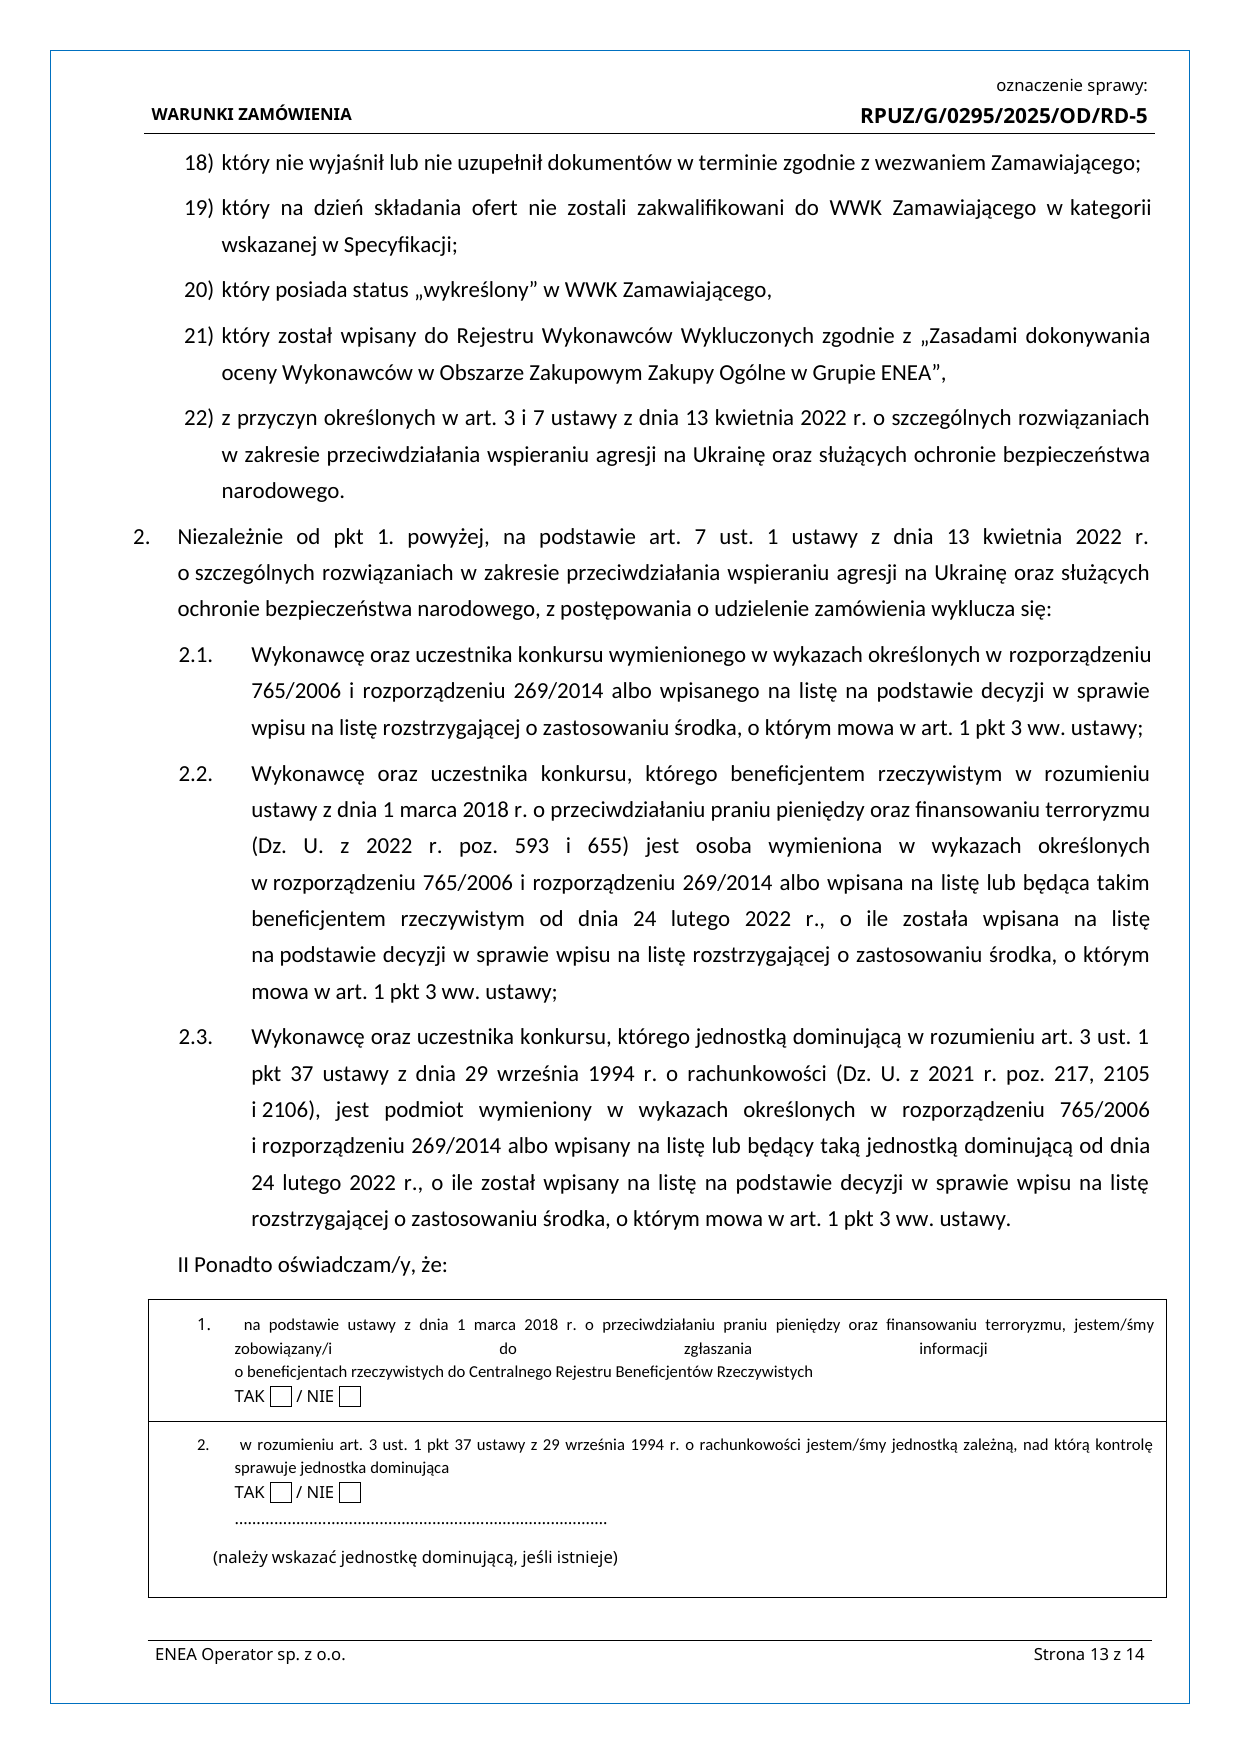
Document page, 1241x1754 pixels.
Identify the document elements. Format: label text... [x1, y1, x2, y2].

list który został wpisany do Rejestru Wykonawców Wykluczonych zgodnie z „Zasadami dokonywania oceny Wykonawców w Obszarze Zakupowym Zakupy Ogólne w Grupie ENEA”, [184, 321, 1152, 386]
text II Ponadto oświadczam/y, że: [177, 1250, 1152, 1278]
list Niezależnie od pkt 1. powyżej, na podstawie art. 7 ust. 1 ustawy z dnia 13 kwietnia 2022 r. o szczególnych rozwiązaniach w zakresie przeciwdziałania wspieraniu agresji na Ukrainę oraz służących ochronie bezpieczeństwa narodowego, z postępowania o udzielenie zamówienia wyklucza się: [133, 522, 1152, 622]
list Wykonawcę oraz uczestnika konkursu wymienionego w wykazach określonych w rozporządzeniu 765/2006 i rozporządzeniu 269/2014 albo wpisanego na listę na podstawie decyzji w sprawie wpisu na listę rozstrzygającej o zastosowaniu środka, o którym mowa w art. 1 pkt 3 ww. ustawy; [178, 640, 1152, 741]
list z przyczyn określonych w art. 3 i 7 ustawy z dnia 13 kwietnia 2022 r. o szczególnych rozwiązaniach w zakresie przeciwdziałania wspieraniu agresji na Ukrainę oraz służących ochronie bezpieczeństwa narodowego. [184, 403, 1152, 504]
table_cell w rozumieniu art. 3 ust. 1 pkt 37 ustawy z 29 września 1994 r. o rachunkowości jestem/śmy jednostką zależną, nad którą kontrolę sprawuje jednostka dominująca TAK / NIE ……………………………………………………………………….… (należy wskazać jednostkę dominującą, jeśli istnieje) [149, 1422, 1166, 1597]
table_header na podstawie ustawy z dnia 1 marca 2018 r. o przeciwdziałaniu praniu pieniędzy oraz finansowaniu terroryzmu, jestem/śmy zobowiązany/i do zgłaszania informacji o beneficjentach rzeczywistych do Centralnego Rejestru Beneficjentów Rzeczywistych TAK / NIE [149, 1300, 1166, 1421]
list Wykonawcę oraz uczestnika konkursu, którego jednostką dominującą w rozumieniu art. 3 ust. 1 pkt 37 ustawy z dnia 29 września 1994 r. o rachunkowości (Dz. U. z 2021 r. poz. 217, 2105 i 2106), jest podmiot wymieniony w wykazach określonych w rozporządzeniu 765/2006 i rozporządzeniu 269/2014 albo wpisany na listę lub będący taką jednostką dominującą od dnia 24 lutego 2022 r., o ile został wpisany na listę na podstawie decyzji w sprawie wpisu na listę rozstrzygającej o zastosowaniu środka, o którym mowa w art. 1 pkt 3 ww. ustawy. [178, 1022, 1152, 1232]
list który posiada status „wykreślony” w WWK Zamawiającego, [184, 276, 1152, 303]
list który nie wyjaśnił lub nie uzupełnił dokumentów w terminie zgodnie z wezwaniem Zamawiającego; [184, 148, 1152, 176]
list który na dzień składania ofert nie zostali zakwalifikowani do WWK Zamawiającego w kategorii wskazanej w Specyfikacji; [184, 193, 1152, 258]
list Wykonawcę oraz uczestnika konkursu, którego beneficjentem rzeczywistym w rozumieniu ustawy z dnia 1 marca 2018 r. o przeciwdziałaniu praniu pieniędzy oraz finansowaniu terroryzmu (Dz. U. z 2022 r. poz. 593 i 655) jest osoba wymieniona w wykazach określonych w rozporządzeniu 765/2006 i rozporządzeniu 269/2014 albo wpisana na listę lub będąca takim beneficjentem rzeczywistym od dnia 24 lutego 2022 r., o ile została wpisana na listę na podstawie decyzji w sprawie wpisu na listę rozstrzygającej o zastosowaniu środka, o którym mowa w art. 1 pkt 3 ww. ustawy; [178, 759, 1152, 1005]
